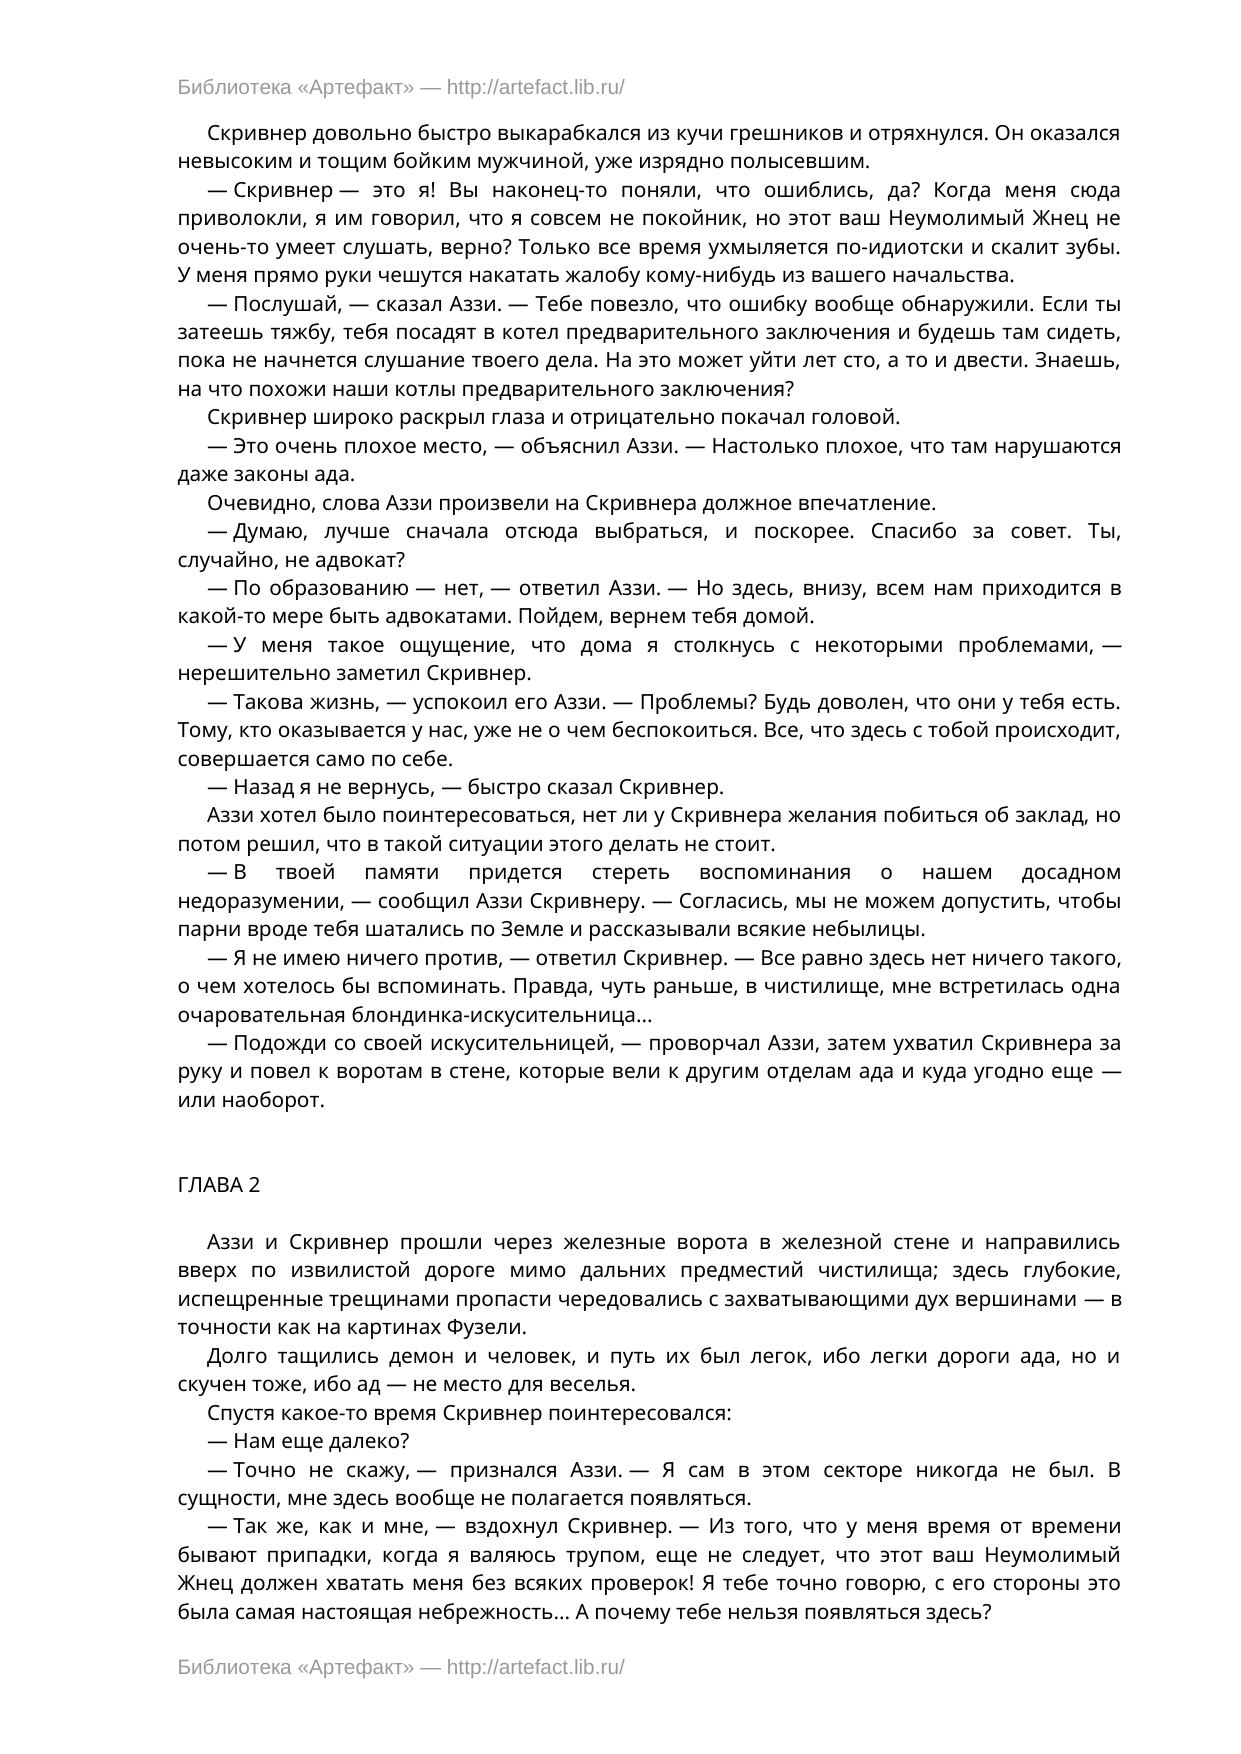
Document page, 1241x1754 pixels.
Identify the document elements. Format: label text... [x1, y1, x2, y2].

text — Такова жизнь, — успокоил его Аззи. — Проблемы? Будь доволен, что они у тебя есть. Тому, кто оказывается у нас, уже не о чем беспокоиться. Все, что здесь с тобой происходит, совершается само по себе. [177, 687, 1122, 772]
text — Это очень плохое место, — объяснил Аззи. — Настолько плохое, что там нарушаются даже законы ада. [177, 431, 1122, 488]
text — Скривнер — это я! Вы наконец-то поняли, что ошиблись, да? Когда меня сюда приволокли, я им говорил, что я совсем не покойник, но этот ваш Неумолимый Жнец не очень-то умеет слушать, верно? Только все время ухмыляется по-идиотски и скалит зубы. У меня прямо руки чешутся накатать жалобу кому-нибудь из вашего начальства. [177, 175, 1122, 289]
text Долго тащились демон и человек, и путь их был легок, ибо легки дороги ада, но и скучен тоже, ибо ад — не место для веселья. [177, 1341, 1122, 1398]
text — У меня такое ощущение, что дома я столкнусь с некоторыми проблемами, — нерешительно заметил Скривнер. [177, 630, 1122, 687]
text Аззи хотел было поинтересоваться, нет ли у Скривнера желания побиться об заклад, но потом решил, что в такой ситуации этого делать не стоит. [177, 801, 1122, 857]
text — Назад я не вернусь, — быстро сказал Скривнер. [177, 772, 1122, 801]
text Аззи и Скривнер прошли через железные ворота в железной стене и направились вверх по извилистой дороге мимо дальних предместий чистилища; здесь глубокие, испещренные трещинами пропасти чередовались с захватывающими дух вершинами — в точности как на картинах Фузели. [177, 1227, 1122, 1341]
text — Нам еще далеко? [177, 1426, 1122, 1455]
text — В твоей памяти придется стереть воспоминания о нашем досадном недоразумении, — сообщил Аззи Скривнеру. — Согласись, мы не можем допустить, чтобы парни вроде тебя шатались по Земле и рассказывали всякие небылицы. [177, 857, 1122, 943]
text — Так же, как и мне, — вздохнул Скривнер. — Из того, что у меня время от времени бывают припадки, когда я валяюсь трупом, еще не следует, что этот ваш Неумолимый Жнец должен хватать меня без всяких проверок! Я тебе точно говорю, с его стороны это была самая настоящая небрежность... А почему тебе нельзя появляться здесь? [177, 1512, 1122, 1625]
text — Послушай, — сказал Аззи. — Тебе повезло, что ошибку вообще обнаружили. Если ты затеешь тяжбу, тебя посадят в котел предварительного заключения и будешь там сидеть, пока не начнется слушание твоего дела. На это может уйти лет сто, а то и двести. Знаешь, на что похожи наши котлы предварительного заключения? [177, 289, 1122, 402]
text Скривнер довольно быстро выкарабкался из кучи грешников и отряхнулся. Он оказался невысоким и тощим бойким мужчиной, уже изрядно полысевшим. [177, 118, 1122, 175]
text — Я не имею ничего против, — ответил Скривнер. — Все равно здесь нет ничего такого, о чем хотелось бы вспоминать. Правда, чуть раньше, в чистилище, мне встретилась одна очаровательная блондинка-искусительница... [177, 943, 1122, 1028]
text Очевидно, слова Аззи произвели на Скривнера должное впечатление. [177, 488, 1122, 516]
text ГЛАВА 2 [177, 1170, 1122, 1199]
text — По образованию — нет, — ответил Аззи. — Но здесь, внизу, всем нам приходится в какой-то мере быть адвокатами. Пойдем, вернем тебя домой. [177, 573, 1122, 630]
text — Думаю, лучше сначала отсюда выбраться, и поскорее. Спасибо за совет. Ты, случайно, не адвокат? [177, 516, 1122, 573]
text Скривнер широко раскрыл глаза и отрицательно покачал головой. [177, 402, 1122, 431]
text — Подожди со своей искусительницей, — проворчал Аззи, затем ухватил Скривнера за руку и повел к воротам в стене, которые вели к другим отделам ада и куда угодно еще — или наоборот. [177, 1028, 1122, 1113]
text Спустя какое-то время Скривнер поинтересовался: [177, 1398, 1122, 1426]
text — Точно не скажу, — признался Аззи. — Я сам в этом секторе никогда не был. В сущности, мне здесь вообще не полагается появляться. [177, 1455, 1122, 1512]
